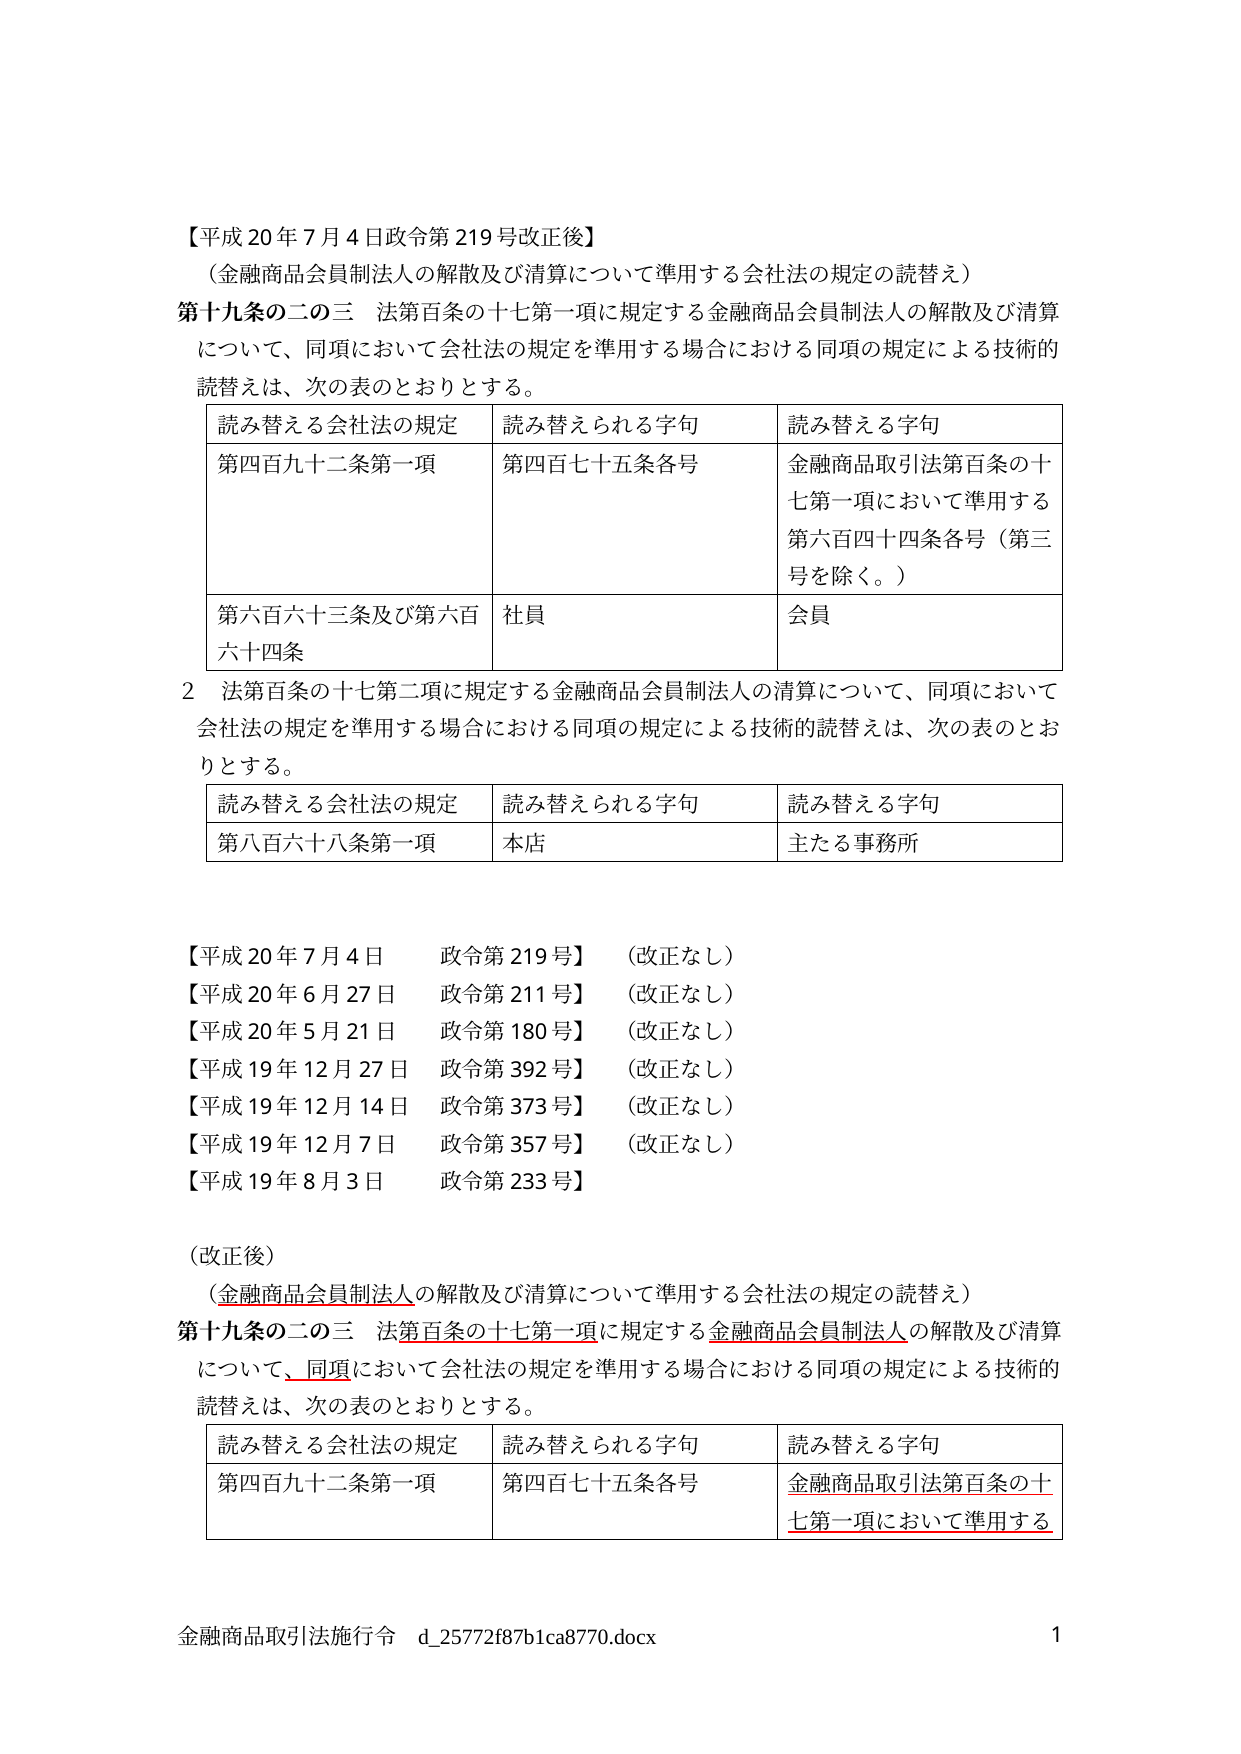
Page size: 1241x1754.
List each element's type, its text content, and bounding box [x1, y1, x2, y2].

table_cell 第八百六十八条第一項 [207, 823, 492, 861]
table_header 読み替える字句 [778, 405, 1062, 443]
table_cell 第六百六十三条及び第六百六十四条 [207, 595, 492, 670]
table_cell 主たる事務所 [778, 823, 1062, 861]
table_header 読み替える字句 [778, 785, 1062, 822]
text 【平成20年5月21日 政令第180号】 （改正なし） [177, 1012, 1063, 1049]
table_header 読み替えられる字句 [493, 785, 777, 822]
text 【平成20年7月4日 政令第219号】 （改正なし） [177, 937, 1063, 974]
table_cell 第四百七十五条各号 [493, 1464, 777, 1539]
table_header 読み替えられる字句 [493, 405, 777, 443]
table_cell 第四百九十二条第一項 [207, 1464, 492, 1539]
table_header 読み替える会社法の規定 [207, 1425, 492, 1463]
text 【平成20年6月27日 政令第211号】 （改正なし） [177, 974, 1063, 1012]
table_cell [778, 1464, 1062, 1539]
table_cell 第四百九十二条第一項 [207, 444, 492, 594]
text 【平成20年7月4日政令第219号改正後】 [177, 217, 1063, 254]
text 第十九条の二の三 法第百条の十七第一項に規定する金融商品会員制法人の解散及び清算について、同項において会社法の規定を準用する場合における同項の規定による技術的読替えは、次の表のとおりとする。 [177, 1312, 1063, 1424]
table_cell 本店 [493, 823, 777, 861]
table_cell 社員 [493, 595, 777, 670]
table_cell 会員 [778, 595, 1062, 670]
table_cell 金融商品取引法第百条の十七第一項において準用する第六百四十四条各号（第三号を除く。） [778, 444, 1062, 594]
text （改正後） [177, 1237, 1063, 1274]
text 【平成19年8月3日 政令第233号】 [177, 1162, 1063, 1199]
text ２ 法第百条の十七第二項に規定する金融商品会員制法人の清算について、同項において会社法の規定を準用する場合における同項の規定による技術的読替えは、次の表のとおりとする。 [177, 671, 1063, 783]
table_header 読み替える字句 [778, 1425, 1062, 1463]
table_header 読み替えられる字句 [493, 1425, 777, 1463]
text 【平成19年12月14日 政令第373号】 （改正なし） [177, 1087, 1063, 1124]
table_cell 第四百七十五条各号 [493, 444, 777, 594]
text 【平成19年12月7日 政令第357号】 （改正なし） [177, 1124, 1063, 1162]
text （金融商品会員制法人の解散及び清算について準用する会社法の規定の読替え） [196, 1274, 1063, 1312]
table_header 読み替える会社法の規定 [207, 785, 492, 822]
text 第十九条の二の三 法第百条の十七第一項に規定する金融商品会員制法人の解散及び清算について、同項において会社法の規定を準用する場合における同項の規定による技術的読替えは、次の表のとおりとする。 [177, 292, 1063, 404]
text 【平成19年12月27日 政令第392号】 （改正なし） [177, 1049, 1063, 1087]
table_header 読み替える会社法の規定 [207, 405, 492, 443]
text （金融商品会員制法人の解散及び清算について準用する会社法の規定の読替え） [196, 254, 1063, 292]
